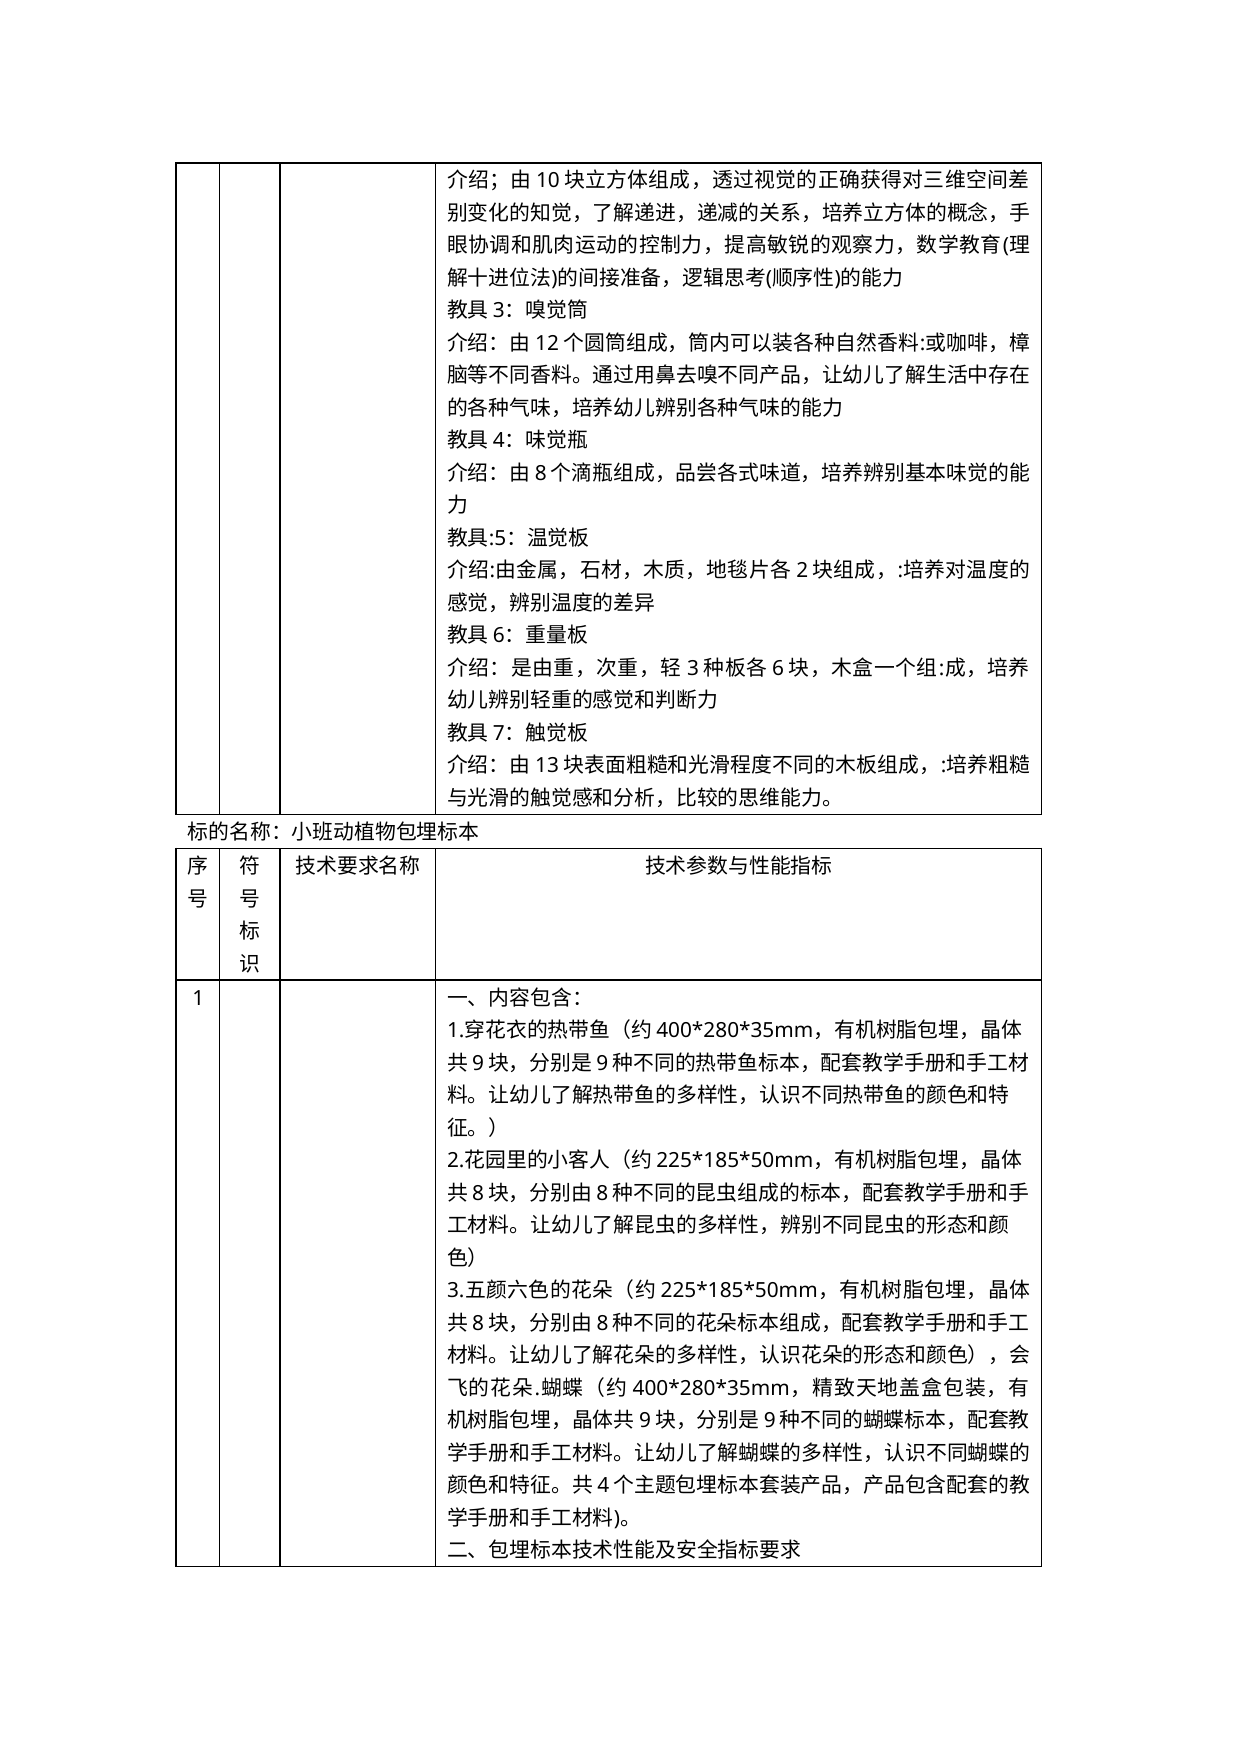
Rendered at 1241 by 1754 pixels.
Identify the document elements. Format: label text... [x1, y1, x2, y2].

text 标的名称：小班动植物包埋标本 [187, 815, 1053, 848]
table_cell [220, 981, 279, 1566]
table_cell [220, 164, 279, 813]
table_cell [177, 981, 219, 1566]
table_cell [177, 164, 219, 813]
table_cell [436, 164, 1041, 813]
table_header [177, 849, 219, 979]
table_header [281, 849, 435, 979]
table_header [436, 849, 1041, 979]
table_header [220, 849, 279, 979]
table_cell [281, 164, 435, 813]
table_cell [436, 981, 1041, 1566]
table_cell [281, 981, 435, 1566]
